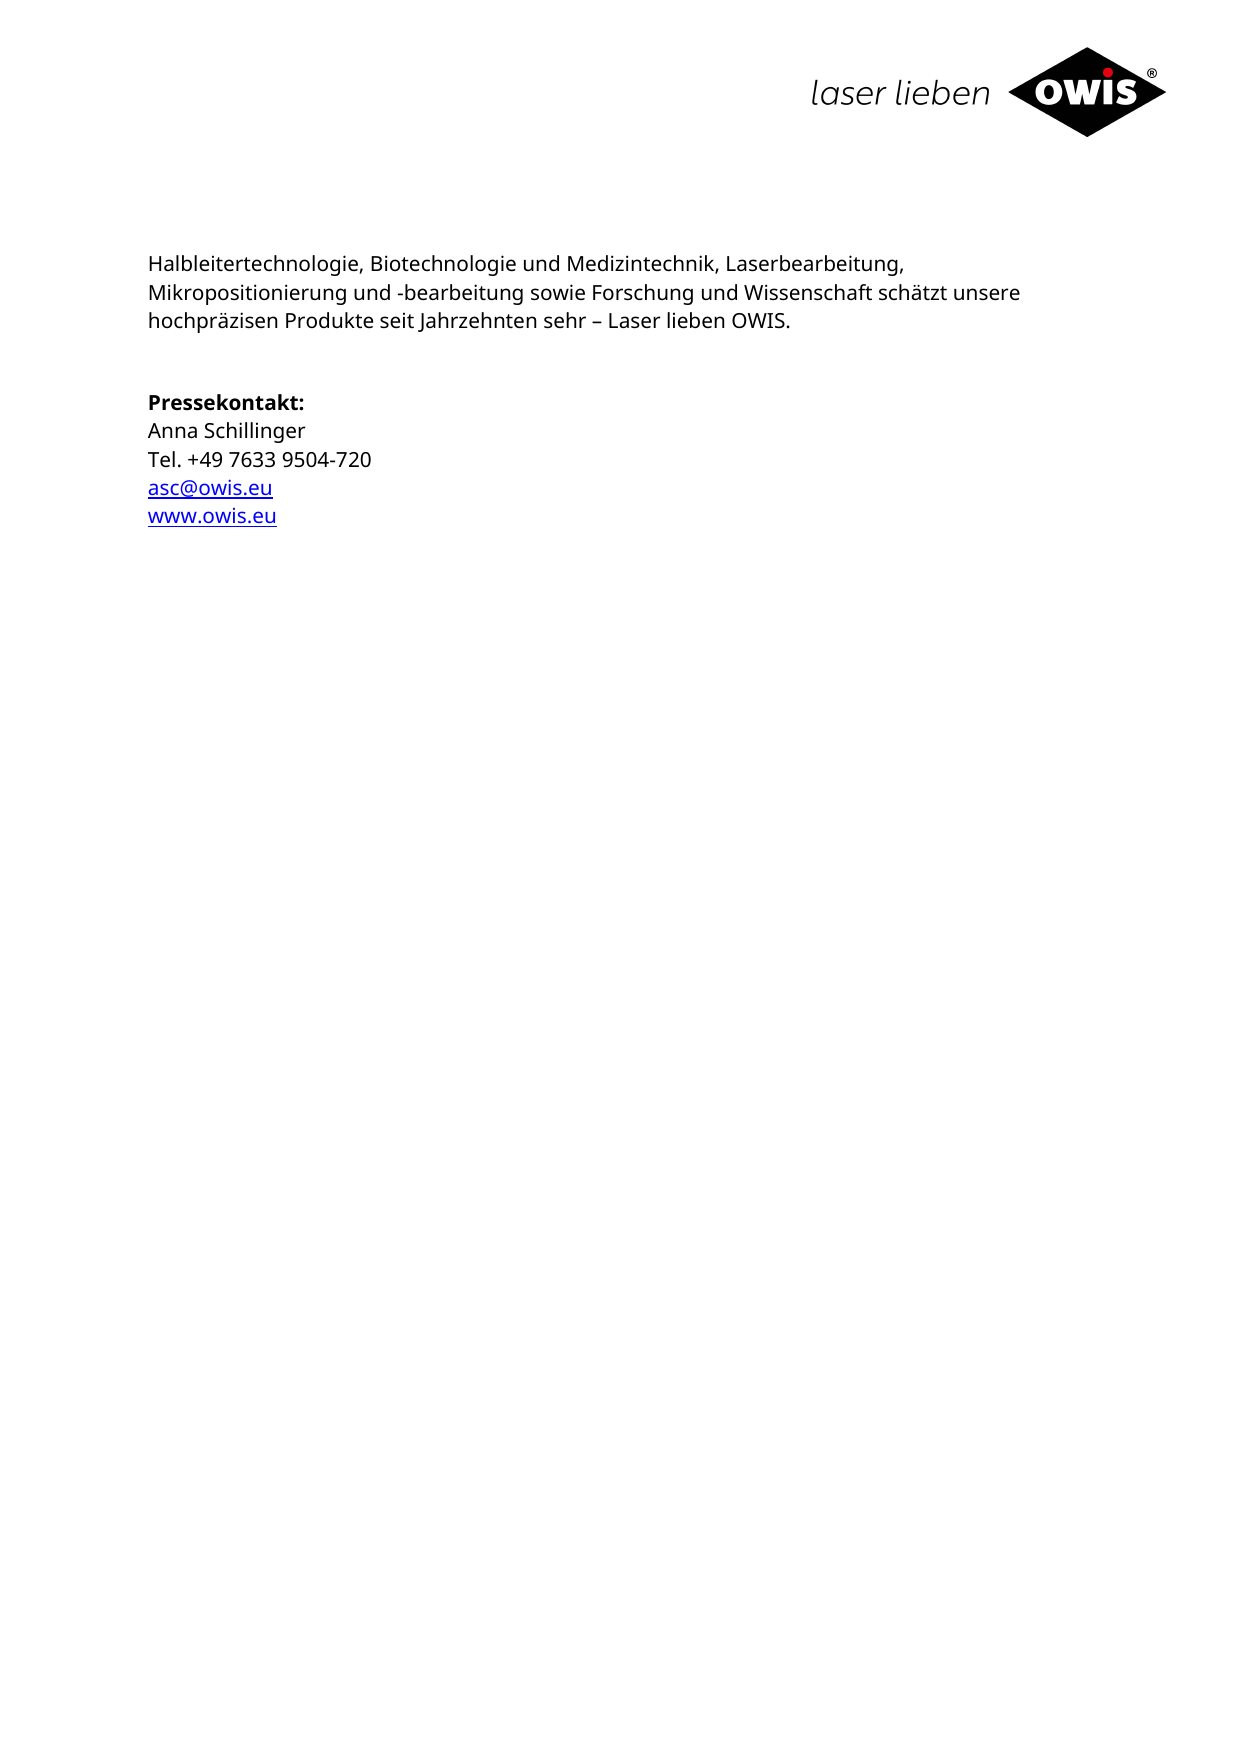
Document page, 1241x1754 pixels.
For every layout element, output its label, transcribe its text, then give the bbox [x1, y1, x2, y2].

text Pressekontakt: Anna Schillinger Tel. +49 7633 9504-720 asc@owis.eu www.owis.eu [148, 388, 1048, 530]
picture [812, 46, 1167, 138]
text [148, 249, 1048, 334]
